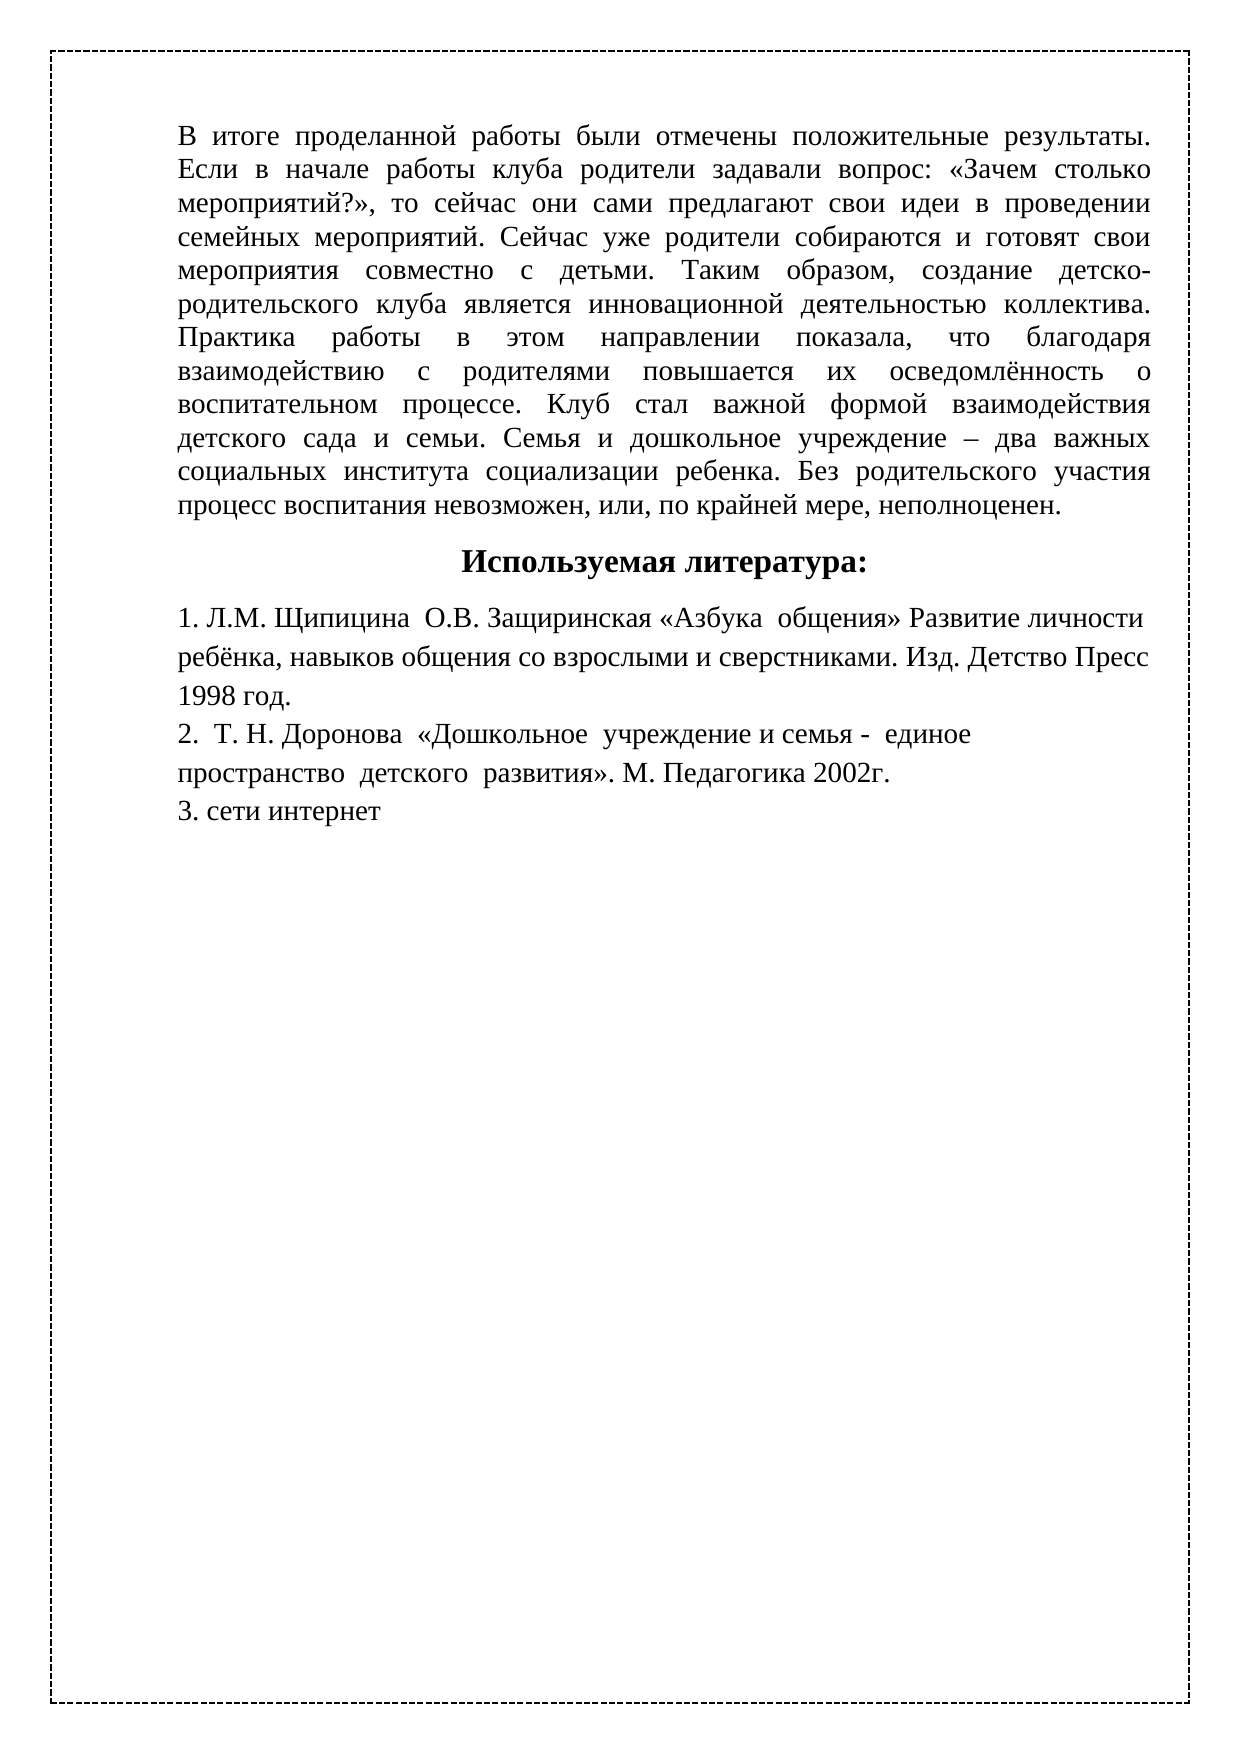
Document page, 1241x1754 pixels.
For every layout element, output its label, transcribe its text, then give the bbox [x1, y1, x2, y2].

text В итоге проделанной работы были отмечены положительные результаты. Если в начале работы клуба родители задавали вопрос: «Зачем столько мероприятий?», то сейчас они сами предлагают свои идеи в проведении семейных мероприятий. Сейчас уже родители собираются и готовят свои мероприятия совместно с детьми. Таким образом, создание детско- родительского клуба является инновационной деятельностью коллектива. Практика работы в этом направлении показала, что благодаря взаимодействию с родителями повышается их осведомлённость о воспитательном процессе. Клуб стал важной формой взаимодействия детского сада и семьи. Семья и дошкольное учреждение – два важных социальных института социализации ребенка. Без родительского участия процесс воспитания невозможен, или, по крайней мере, неполноценен. [177, 118, 1152, 521]
text 3. сети интернет [177, 793, 1152, 827]
text 1. Л.М. Щипицина О.В. Защиринская «Азбука общения» Развитие личности ребёнка, навыков общения со взрослыми и сверстниками. Изд. Детство Пресс 1998 год. 2. Т. Н. Доронова «Дошкольное учреждение и семья - единое пространство детского развития». М. Педагогика 2002г. [177, 601, 1152, 788]
text Используемая литература: [177, 541, 1152, 580]
